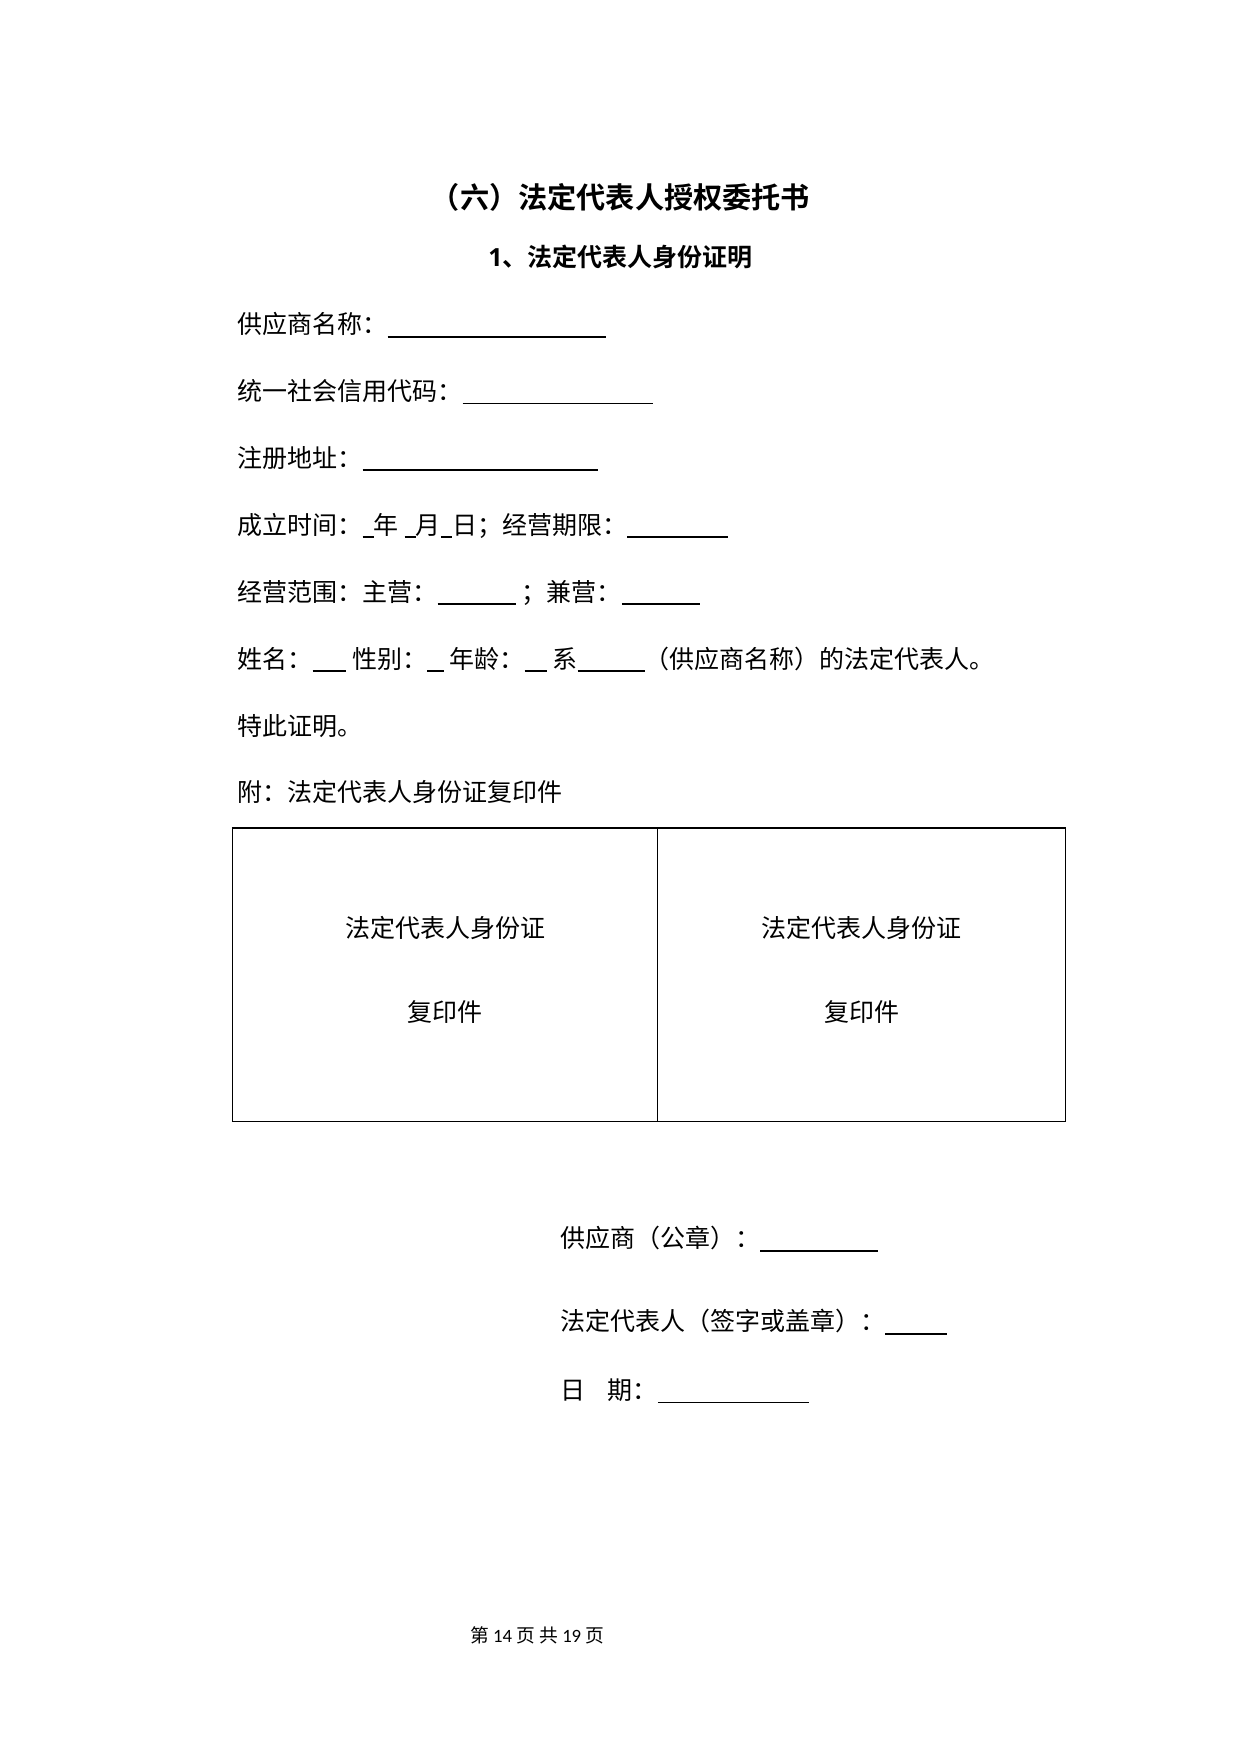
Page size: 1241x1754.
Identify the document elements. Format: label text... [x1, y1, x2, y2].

text 注册地址： [187, 438, 1053, 475]
text 供应商（公章）： [187, 1204, 1053, 1269]
text 统一社会信用代码： [187, 372, 1053, 408]
text 姓名： 性别： 年龄： 系 （供应商名称）的法定代表人。 [187, 639, 1053, 675]
text 供应商名称： [187, 305, 1053, 341]
text 特此证明。 [187, 706, 1053, 742]
text 经营范围：主营： ；兼营： [187, 572, 1053, 608]
text 1、法定代表人身份证明 [187, 238, 1053, 274]
table_header 法定代表人身份证 复印件 [658, 829, 1065, 1121]
text 成立时间： 年 月 日；经营期限： [187, 505, 1053, 542]
table_header 法定代表人身份证 复印件 [233, 829, 657, 1121]
text （六）法定代表人授权委托书 [187, 174, 1053, 217]
text 法定代表人（签字或盖章）： [187, 1287, 1053, 1352]
text 日 期： [187, 1371, 1053, 1407]
text 附：法定代表人身份证复印件 [187, 773, 1053, 809]
